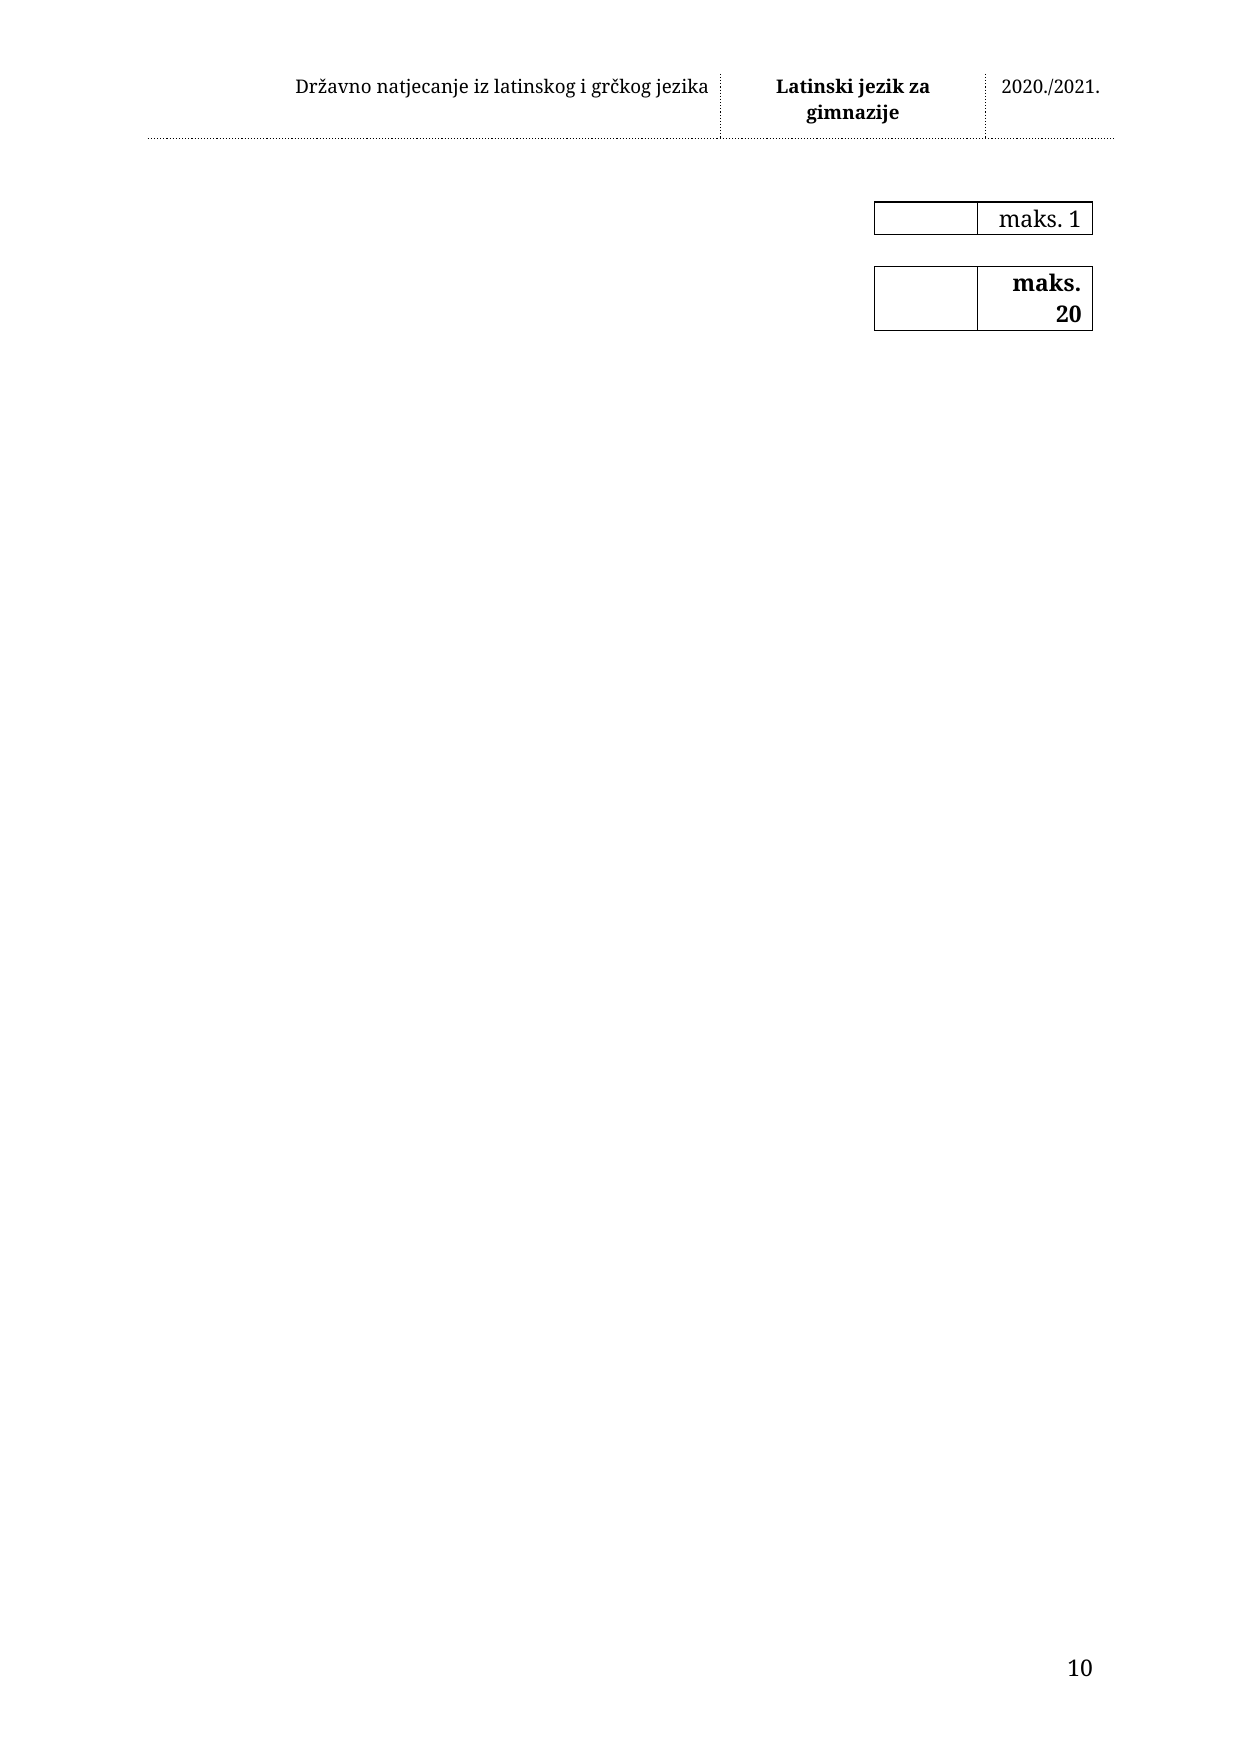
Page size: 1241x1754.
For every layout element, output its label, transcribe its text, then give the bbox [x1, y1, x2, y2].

table_header maks. 1 [978, 203, 1092, 234]
table_header [875, 203, 977, 234]
table_header [875, 267, 977, 329]
table_header maks. 20 [978, 267, 1092, 329]
